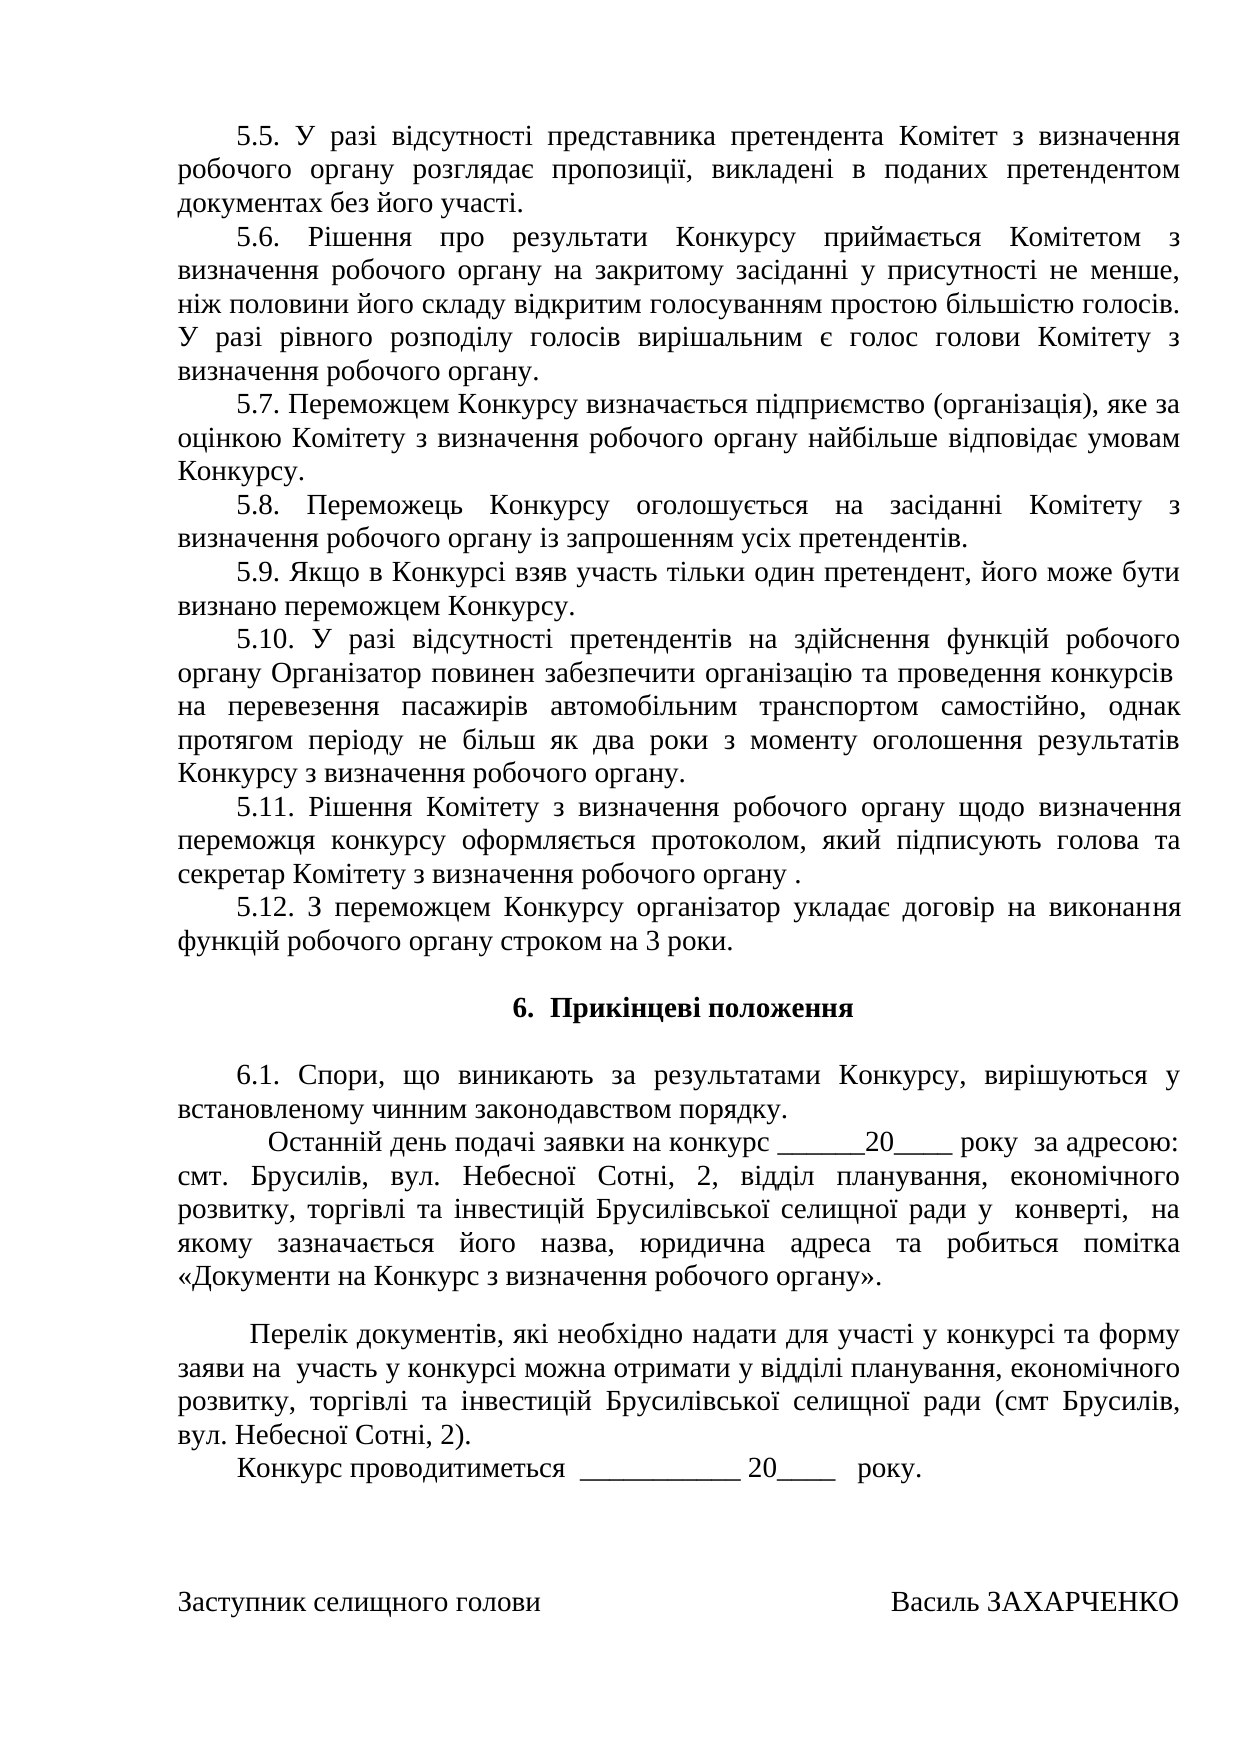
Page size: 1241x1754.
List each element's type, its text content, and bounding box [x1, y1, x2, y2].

text Останній день подачі заявки на конкурс ______20____ року за адресою: смт. Брусилів, вул. Небесної Сотні, 2, відділ планування, економічного розвитку, торгівлі та інвестицій Брусилівської селищної ради у конверті, на якому зазначається його назва, юридична адреса та робиться помітка «Документи на Конкурс з визначення робочого органу». [177, 1124, 1181, 1292]
text Перелік документів, які необхідно надати для участі у конкурсі та форму заяви на участь у конкурсі можна отримати у відділі планування, економічного розвитку, торгівлі та інвестицій Брусилівської селищної ради (смт Брусилів, вул. Небесної Сотні, 2). [177, 1316, 1181, 1450]
text 5.6. Рішення про результати Конкурсу приймається Комітетом з визначення робочого органу на закритому засіданні у присутності не менше, ніж половини його складу відкритим голосуванням простою більшістю голосів. У разі рівного розподілу голосів вирішальним є голос голови Комітету з визначення робочого органу. [177, 219, 1181, 386]
text 5.9. Якщо в Конкурсі взяв участь тільки один претендент, його може бути визнано переможцем Конкурсу. [177, 554, 1181, 621]
text 5.7. Переможцем Конкурсу визначається підприємство (організація), яке за оцінкою Комітету з визначення робочого органу найбільше відповідає умовам Конкурсу. [177, 386, 1181, 487]
text 5.12. З переможцем Конкурсу організатор укладає договір на виконання функцій робочого органу строком на 3 роки. [177, 889, 1181, 957]
text Заступник селищного голови Василь ЗАХАРЧЕНКО [177, 1584, 1181, 1618]
text 5.10. У разі відсутності претендентів на здійснення функцій робочого органу Організатор повинен забезпечити організацію та проведення конкурсів на перевезення пасажирів автомобільним транспортом самостійно, однак протягом періоду не більш як два роки з моменту оголошення результатів Конкурсу з визначення робочого органу. [177, 621, 1181, 789]
text 5.8. Переможець Конкурсу оголошується на засіданні Комітету з визначення робочого органу із запрошенням усіх претендентів. [177, 487, 1181, 554]
text 5.5. У разі відсутності представника претендента Комітет з визначення робочого органу розглядає пропозиції, викладені в поданих претендентом документах без його участі. [177, 118, 1181, 219]
text 5.11. Рішення Комітету з визначення робочого органу щодо визначення переможця конкурсу оформляється протоколом, який підписують голова та секретар Комітету з визначення робочого органу . [177, 789, 1181, 889]
text Конкурс проводитиметься ___________ 20____ року. [215, 1450, 1181, 1484]
list Прикінцеві положення [185, 990, 1181, 1024]
text 6.1. Спори, що виникають за результатами Конкурсу, вирішуються у встановленому чинним законодавством порядку. [177, 1057, 1181, 1124]
